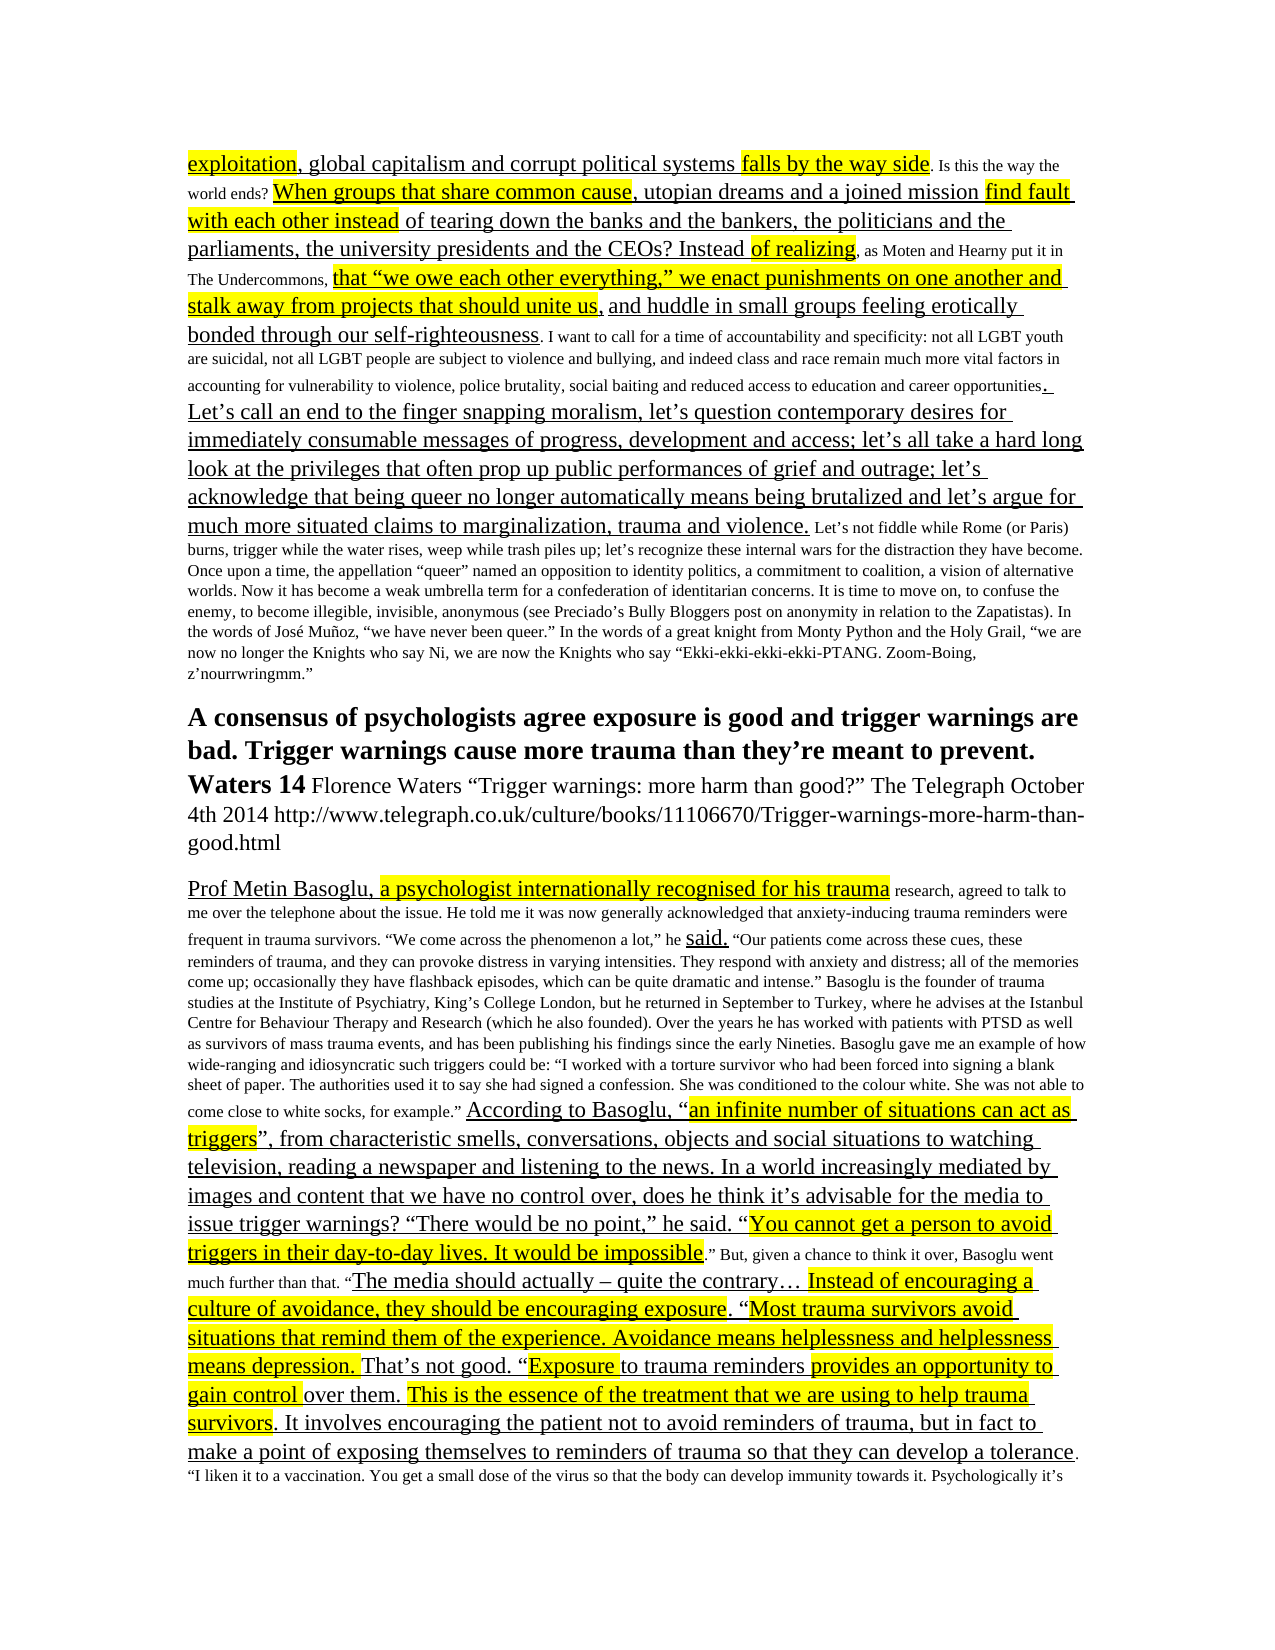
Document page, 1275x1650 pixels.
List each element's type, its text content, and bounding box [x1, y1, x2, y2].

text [187, 874, 1087, 1485]
text Waters 14 Florence Waters “Trigger warnings: more harm than good?” The Telegraph October 4th 2014 http://www.telegraph.co.uk/culture/books/11106670/Trigger-warnings-more-harm-than-good.html [187, 768, 1087, 856]
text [187, 150, 1087, 683]
subtitle A consensus of psychologists agree exposure is good and trigger warnings are bad. Trigger warnings cause more trauma than they’re meant to prevent. [187, 701, 1087, 765]
